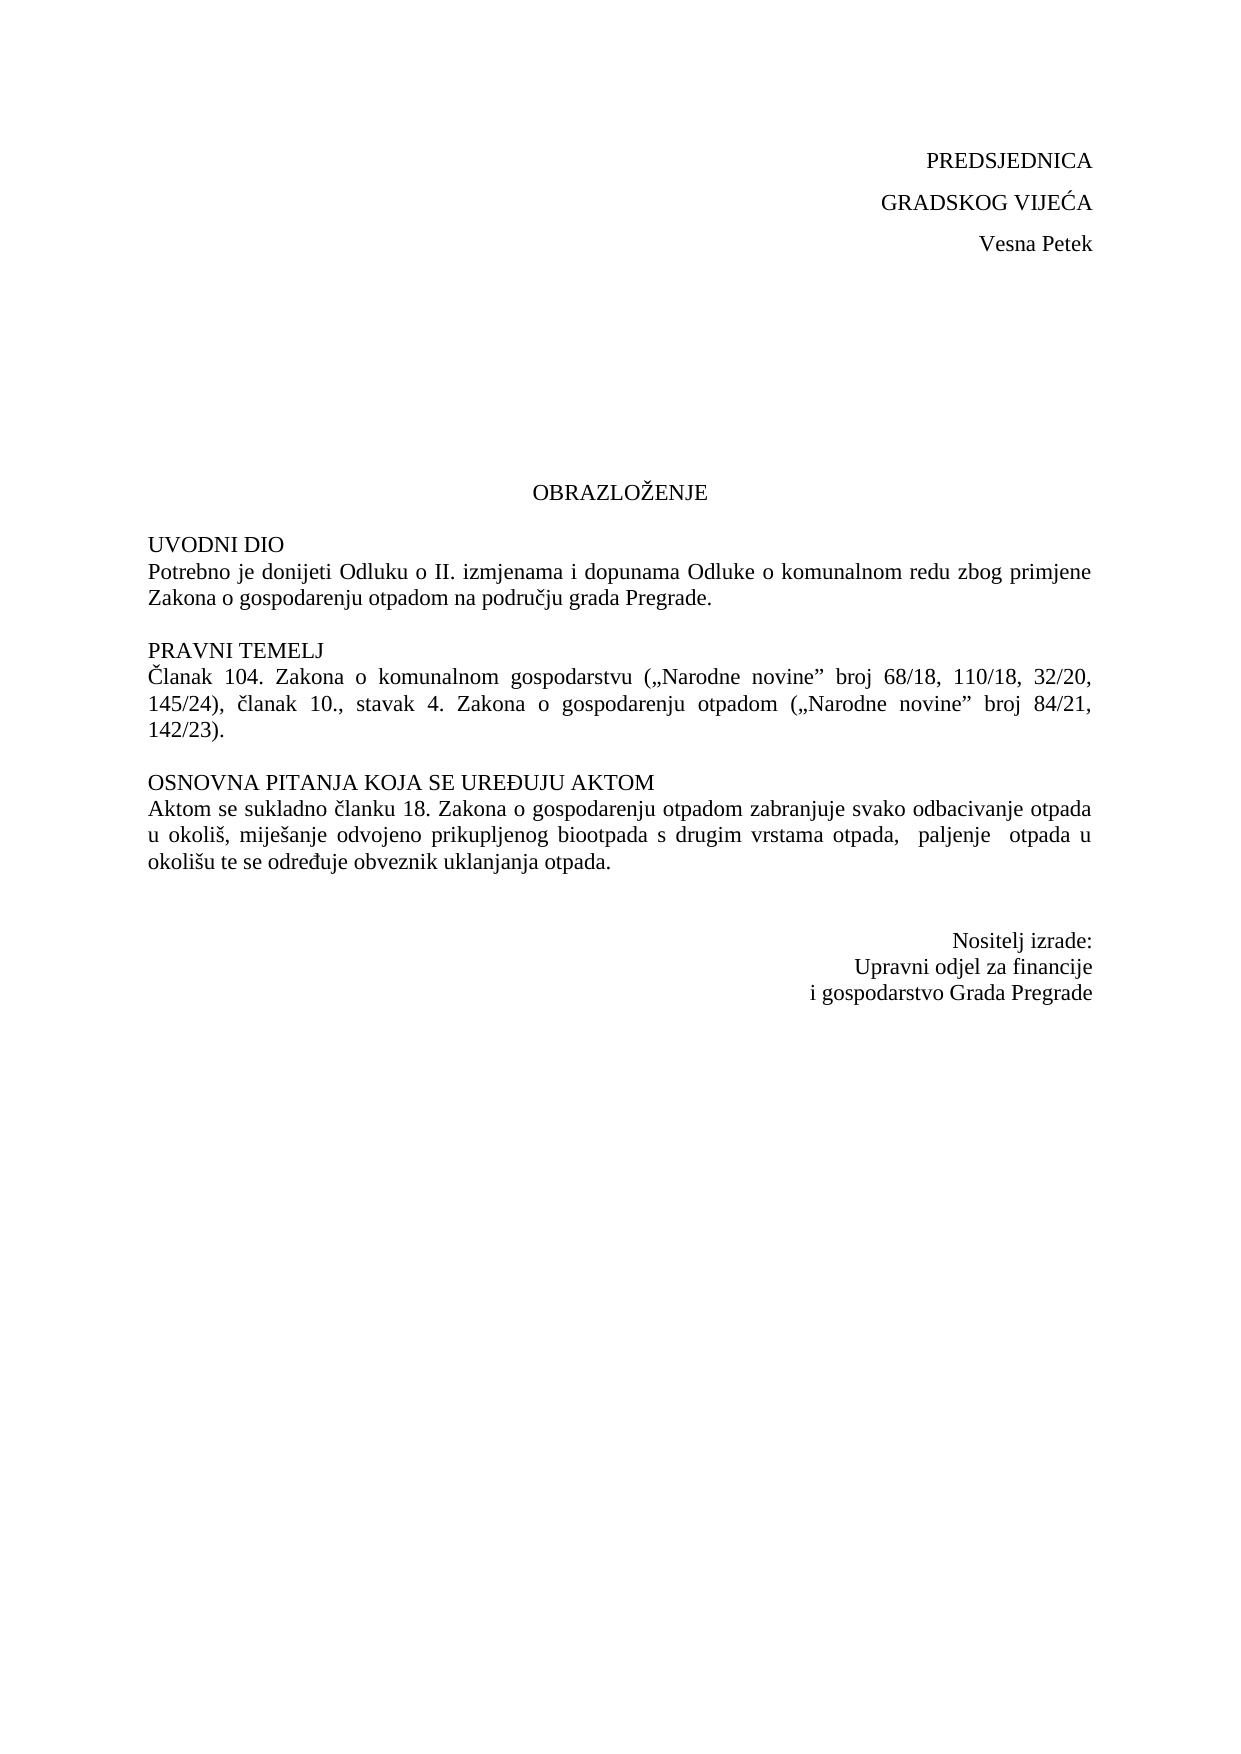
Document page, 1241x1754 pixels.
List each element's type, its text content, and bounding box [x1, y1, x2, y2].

text Aktom se sukladno članku 18. Zakona o gospodarenju otpadom zabranjuje svako odbacivanje otpada u okoliš, miješanje odvojeno prikupljenog biootpada s drugim vrstama otpada, paljenje otpada u okolišu te se određuje obveznik uklanjanja otpada. [148, 795, 1093, 874]
text i gospodarstvo Grada Pregrade [148, 979, 1093, 1006]
text OSNOVNA PITANJA KOJA SE UREĐUJU AKTOM [148, 769, 1093, 795]
text Potrebno je donijeti Odluku o II. izmjenama i dopunama Odluke o komunalnom redu zbog primjene Zakona o gospodarenju otpadom na području grada Pregrade. [148, 558, 1093, 611]
text Upravni odjel za financije [148, 953, 1093, 979]
text UVODNI DIO [148, 531, 1093, 558]
text PRAVNI TEMELJ [148, 637, 1093, 663]
text Nositelj izrade: [148, 927, 1093, 953]
text Vesna Petek [148, 231, 1093, 257]
text PREDSJEDNICA [148, 148, 1093, 174]
text OBRAZLOŽENJE [148, 479, 1093, 505]
text GRADSKOG VIJEĆA [148, 189, 1093, 215]
text Članak 104. Zakona o komunalnom gospodarstvu („Narodne novine” broj 68/18, 110/18, 32/20, 145/24), članak 10., stavak 4. Zakona o gospodarenju otpadom („Narodne novine” broj 84/21, 142/23). [148, 663, 1093, 742]
